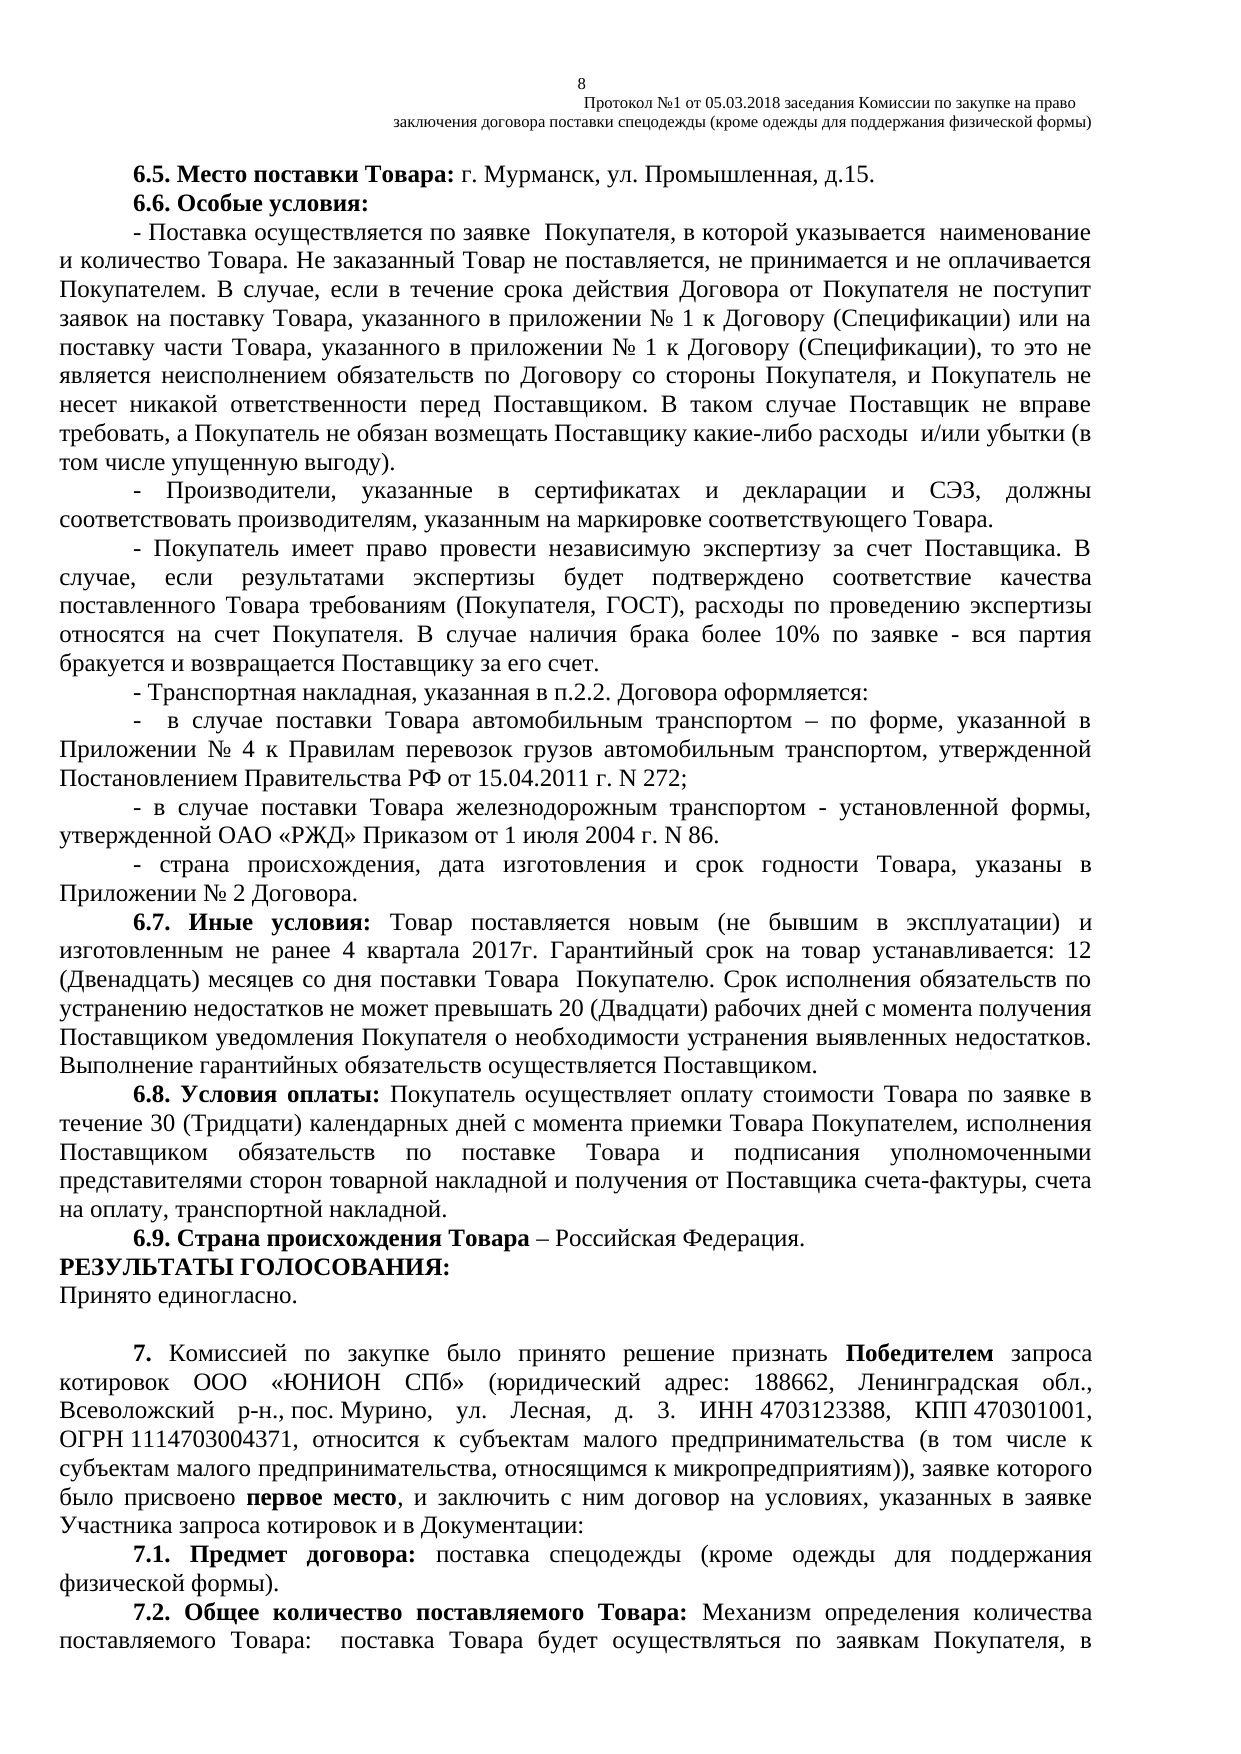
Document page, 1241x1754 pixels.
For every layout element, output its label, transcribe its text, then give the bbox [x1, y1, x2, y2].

text - Покупатель имеет право провести независимую экспертизу за счет Поставщика. В случае, если результатами экспертизы будет подтверждено соответствие качества поставленного Товара требованиям (Покупателя, ГОСТ), расходы по проведению экспертизы относятся на счет Покупателя. В случае наличия брака более 10% по заявке - вся партия бракуется и возвращается Поставщику за его счет. [59, 533, 1092, 677]
text РЕЗУЛЬТАТЫ ГОЛОСОВАНИЯ: [59, 1252, 1092, 1281]
text Принято единогласно. [59, 1281, 1092, 1309]
text - Производители, указанные в сертификатах и декларации и СЭЗ, должны соответствовать производителям, указанным на маркировке соответствующего Товара. [59, 476, 1092, 533]
text 6.6. Особые условия: [59, 188, 1092, 217]
text 6.5. Место поставки Товара: г. Мурманск, ул. Промышленная, д.15. [59, 159, 1092, 188]
text - страна происхождения, дата изготовления и срок годности Товара, указаны в Приложении № 2 Договора. [59, 849, 1092, 907]
text - в случае поставки Товара автомобильным транспортом – по форме, указанной в Приложении № 4 к Правилам перевозок грузов автомобильным транспортом, утвержденной Постановлением Правительства РФ от 15.04.2011 г. N 272; [59, 706, 1092, 792]
text - Транспортная накладная, указанная в п.2.2. Договора оформляется: [59, 677, 1092, 706]
text 7.1. Предмет договора: поставка спецодежды (кроме одежды для поддержания физической формы). [59, 1539, 1092, 1597]
text 7. Комиссией по закупке было принято решение признать Победителем запроса котировок ООО «ЮНИОН СПб» (юридический адрес: 188662, Ленинградская обл., Всеволожский р-н., пос. Мурино, ул. Лесная, д. 3. ИНН 4703123388, КПП 470301001, ОГРН 1114703004371, относится к субъектам малого предпринимательства (в том числе к субъектам малого предпринимательства, относящимся к микропредприятиям)), заявке которого было присвоено первое место, и заключить с ним договор на условиях, указанных в заявке Участника запроса котировок и в Документации: [59, 1338, 1092, 1539]
text 6.9. Страна происхождения Товара – Российская Федерация. [59, 1223, 1092, 1252]
text 6.7. Иные условия: Товар поставляется новым (не бывшим в эксплуатации) и изготовленным не ранее 4 квартала 2017г. Гарантийный срок на товар устанавливается: 12 (Двенадцать) месяцев со дня поставки Товара Покупателю. Срок исполнения обязательств по устранению недостатков не может превышать 20 (Двадцати) рабочих дней с момента получения Поставщиком уведомления Покупателя о необходимости устранения выявленных недостатков. Выполнение гарантийных обязательств осуществляется Поставщиком. [59, 907, 1092, 1079]
text 6.8. Условия оплаты: Покупатель осуществляет оплату стоимости Товара по заявке в течение 30 (Тридцати) календарных дней с момента приемки Товара Покупателем, исполнения Поставщиком обязательств по поставке Товара и подписания уполномоченными представителями сторон товарной накладной и получения от Поставщика счета-фактуры, счета на оплату, транспортной накладной. [59, 1079, 1092, 1223]
text - Поставка осуществляется по заявке Покупателя, в которой указывается наименование и количество Товара. Не заказанный Товар не поставляется, не принимается и не оплачивается Покупателем. В случае, если в течение срока действия Договора от Покупателя не поступит заявок на поставку Товара, указанного в приложении № 1 к Договору (Спецификации) или на поставку части Товара, указанного в приложении № 1 к Договору (Спецификации), то это не является неисполнением обязательств по Договору со стороны Покупателя, и Покупатель не несет никакой ответственности перед Поставщиком. В таком случае Поставщик не вправе требовать, а Покупатель не обязан возмещать Поставщику какие-либо расходы и/или убытки (в том числе упущенную выгоду). [59, 217, 1092, 476]
text - в случае поставки Товара железнодорожным транспортом - установленной формы, утвержденной ОАО «РЖД» Приказом от 1 июля 2004 г. N 86. [59, 792, 1092, 849]
